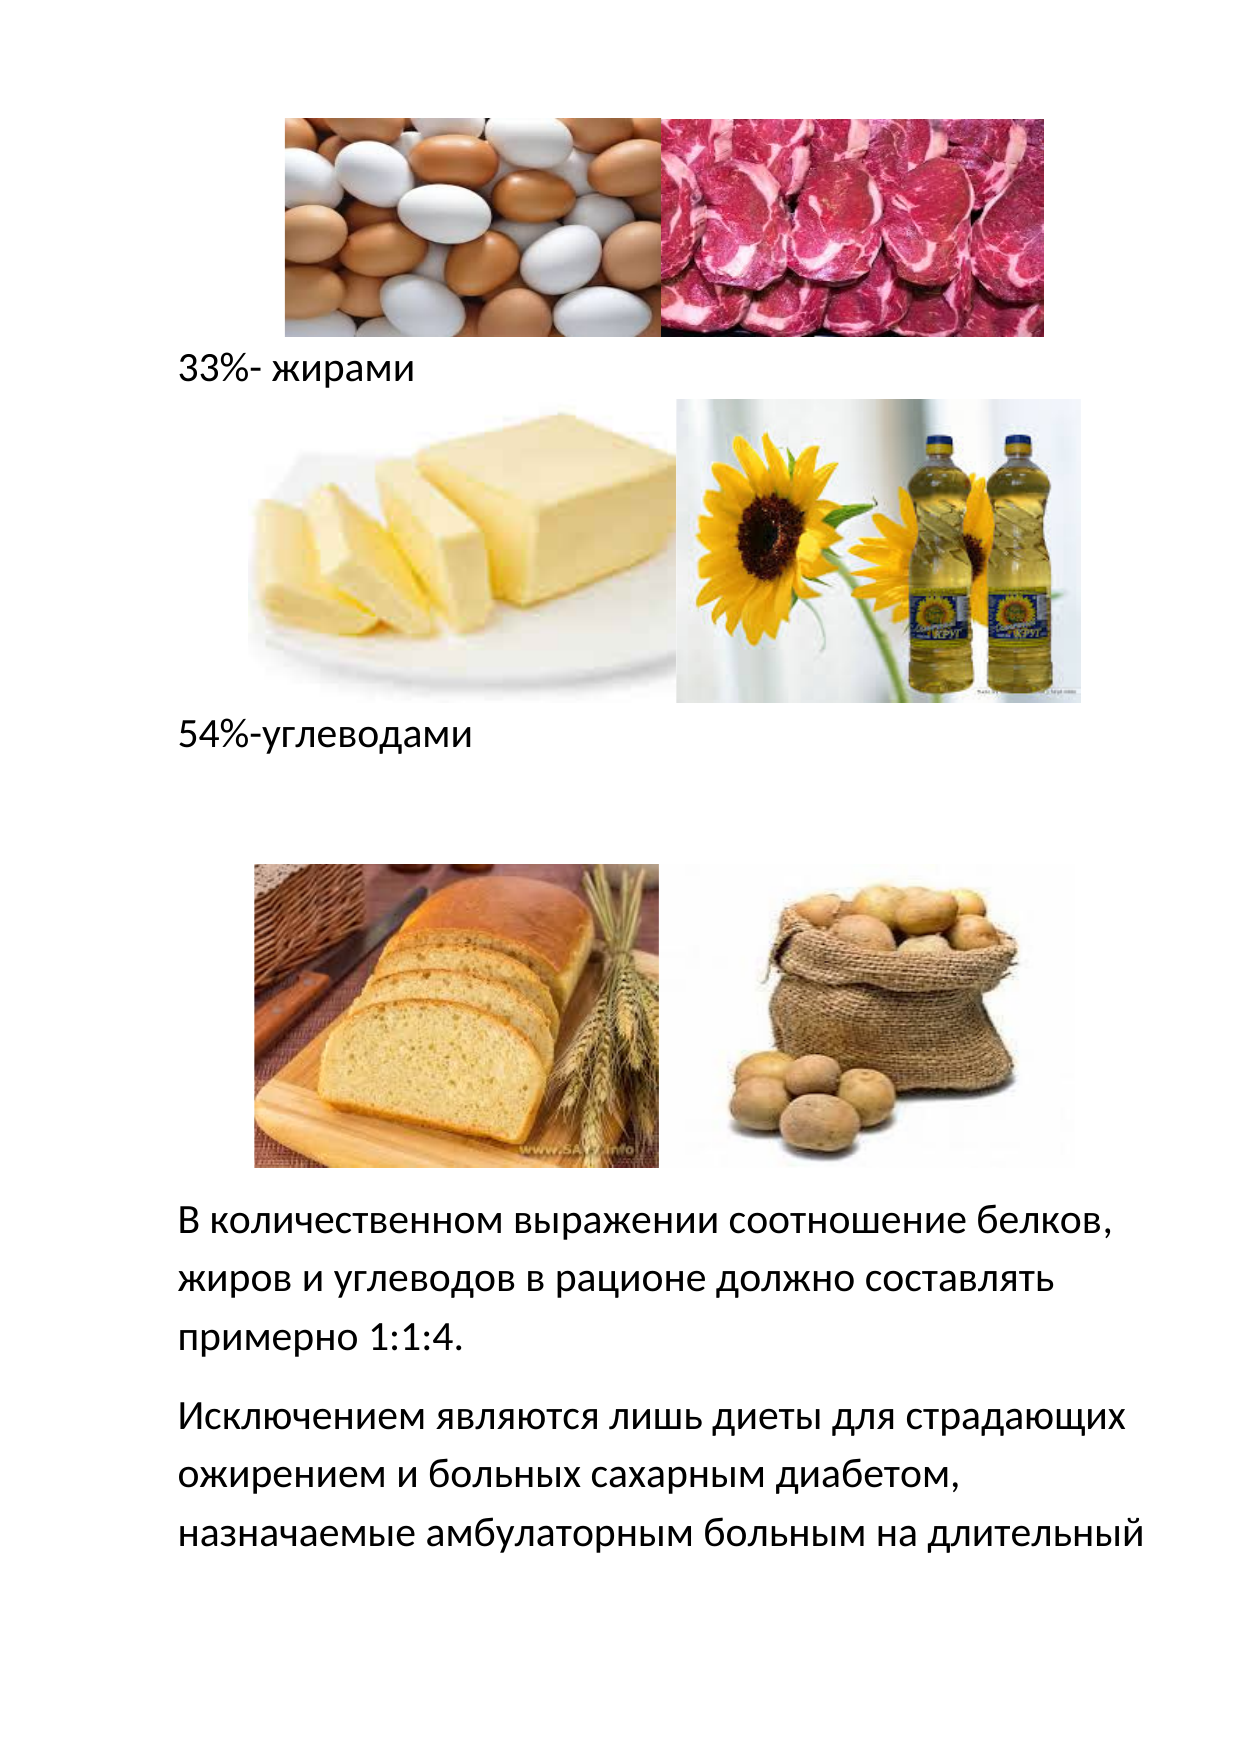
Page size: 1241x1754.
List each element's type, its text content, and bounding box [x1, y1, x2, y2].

text 33%- жирами [177, 341, 1152, 392]
text В количественном выражении соотношение белков, жиров и углеводов в рационе должно составлять примерно 1:1:4. [177, 1193, 1152, 1361]
picture [248, 399, 1081, 703]
text 54%-углеводами [177, 707, 1152, 758]
picture [284, 118, 1044, 337]
picture [254, 864, 1075, 1168]
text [177, 1389, 1152, 1557]
